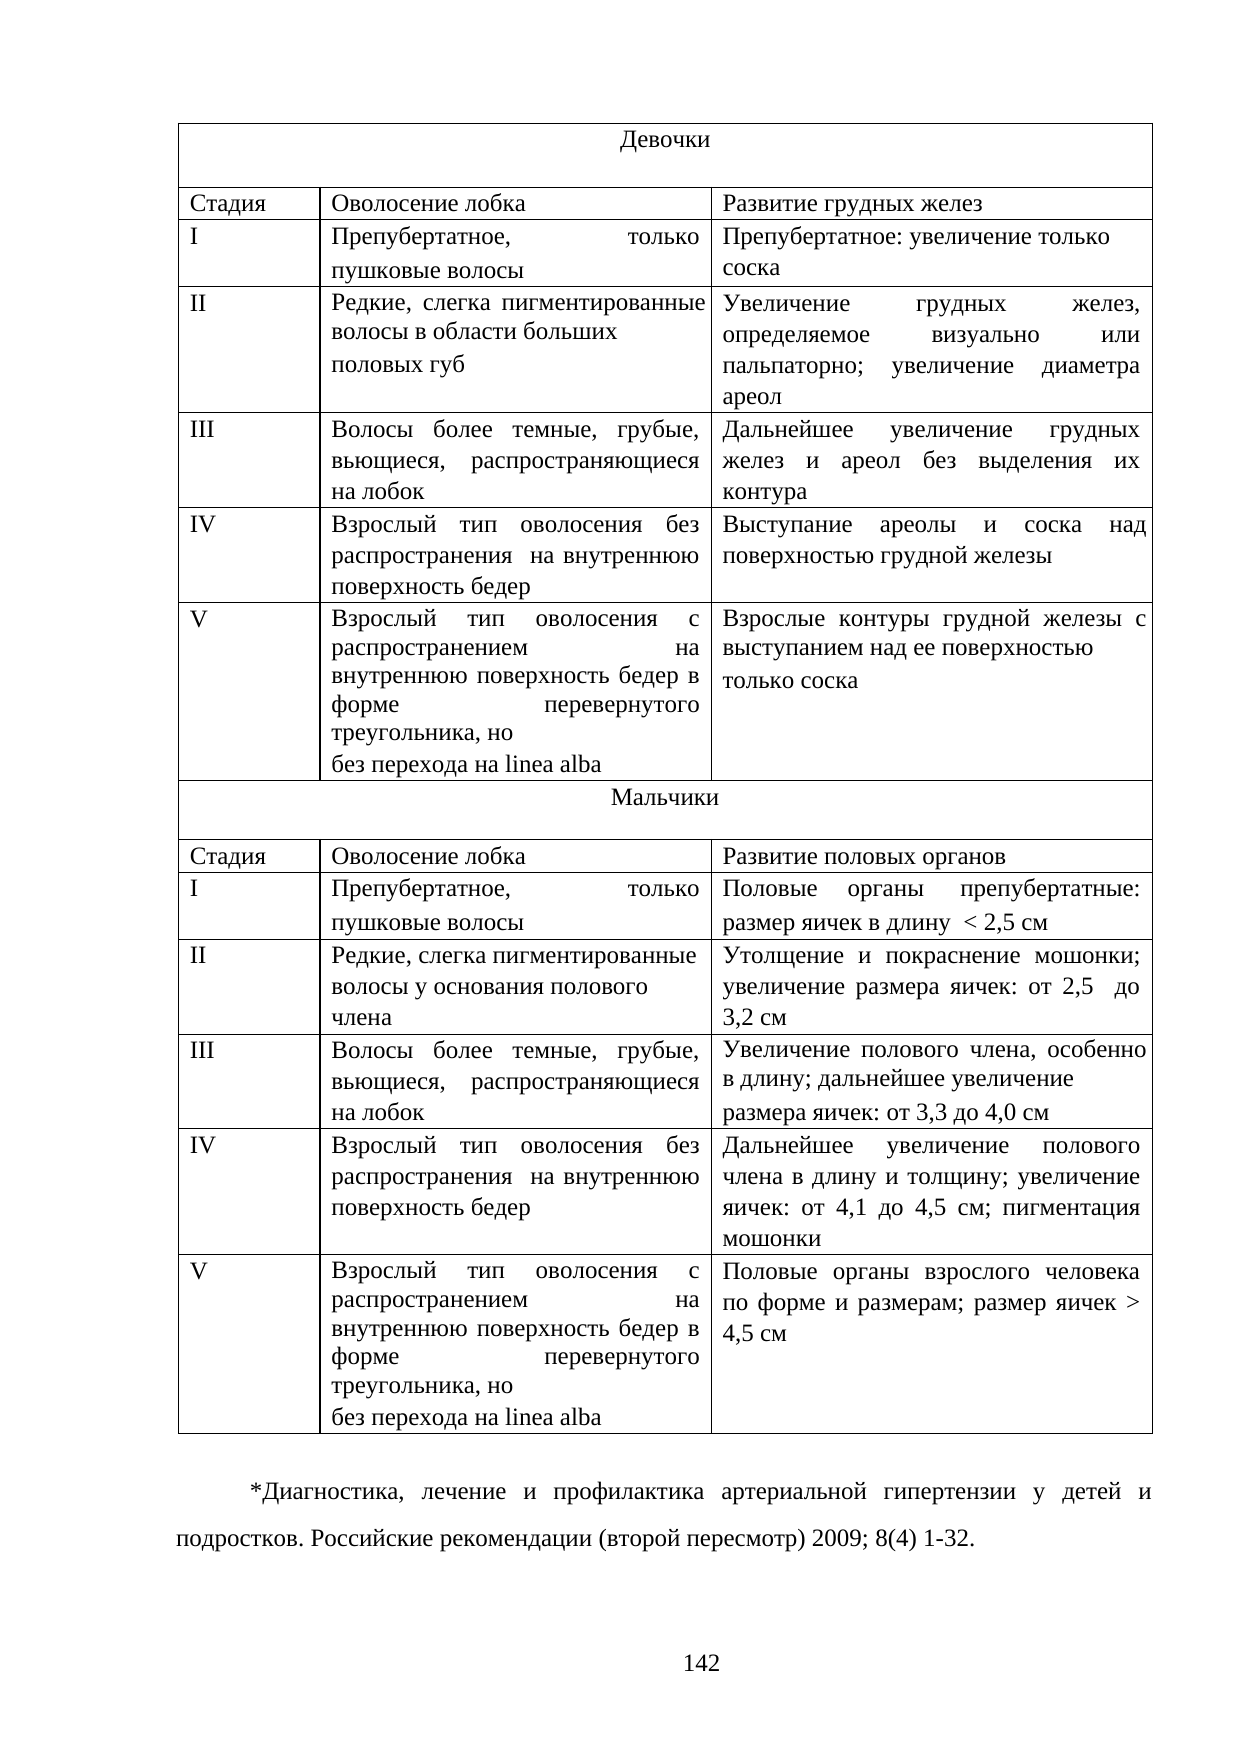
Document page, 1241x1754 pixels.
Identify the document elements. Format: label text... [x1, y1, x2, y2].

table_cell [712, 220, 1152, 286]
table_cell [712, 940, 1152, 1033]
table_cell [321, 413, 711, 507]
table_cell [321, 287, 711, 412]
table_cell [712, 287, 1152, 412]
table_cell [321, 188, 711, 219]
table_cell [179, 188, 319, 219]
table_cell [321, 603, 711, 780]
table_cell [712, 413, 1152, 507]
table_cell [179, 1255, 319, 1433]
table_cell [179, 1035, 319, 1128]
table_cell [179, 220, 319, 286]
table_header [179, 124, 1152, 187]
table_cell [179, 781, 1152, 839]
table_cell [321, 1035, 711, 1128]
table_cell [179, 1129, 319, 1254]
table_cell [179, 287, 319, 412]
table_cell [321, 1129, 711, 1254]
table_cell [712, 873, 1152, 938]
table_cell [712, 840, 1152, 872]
text *Диагностика, лечение и профилактика артериальной гипертензии у детей и подростков. Российские рекомендации (второй пересмотр) 2009; 8(4) 1-32. [176, 1476, 1152, 1552]
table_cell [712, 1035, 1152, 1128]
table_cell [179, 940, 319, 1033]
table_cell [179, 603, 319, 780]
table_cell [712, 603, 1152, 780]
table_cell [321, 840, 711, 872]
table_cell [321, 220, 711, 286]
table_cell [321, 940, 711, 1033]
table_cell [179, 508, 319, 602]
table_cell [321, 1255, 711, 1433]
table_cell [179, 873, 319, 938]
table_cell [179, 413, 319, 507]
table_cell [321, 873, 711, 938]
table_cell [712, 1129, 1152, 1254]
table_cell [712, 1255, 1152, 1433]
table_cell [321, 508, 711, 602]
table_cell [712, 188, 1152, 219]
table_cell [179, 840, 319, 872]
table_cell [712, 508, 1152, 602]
